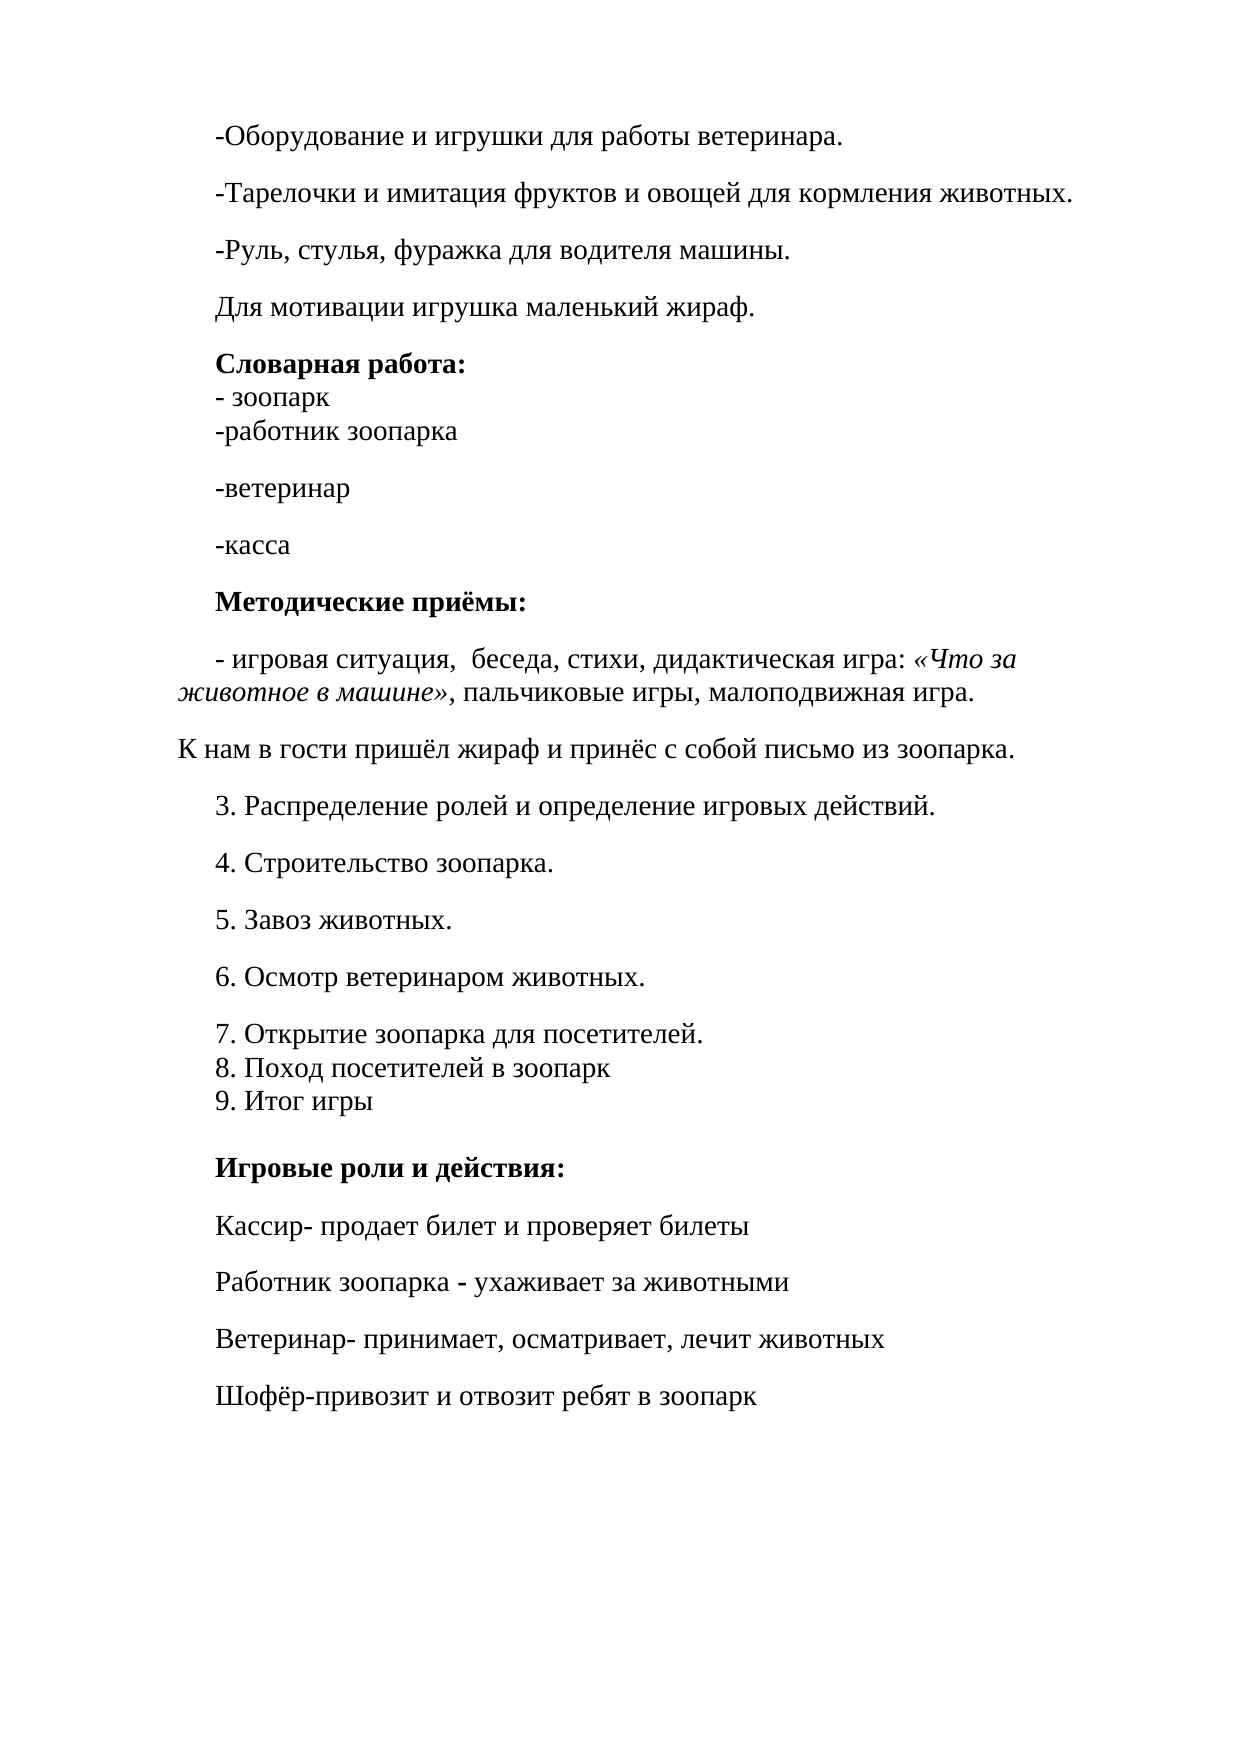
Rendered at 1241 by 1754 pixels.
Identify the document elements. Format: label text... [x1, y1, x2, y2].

text 5. Завоз животных. [177, 902, 1152, 936]
text -касса [177, 527, 1152, 561]
text 9. Итог игры [177, 1083, 1152, 1117]
text -ветеринар [177, 470, 1152, 504]
text Методические приёмы: [177, 584, 1152, 618]
text 8. Поход посетителей в зоопарк [177, 1050, 1152, 1083]
text Шофёр-привозит и отвозит ребят в зоопарк [177, 1378, 1152, 1412]
text -Руль, стулья, фуражка для водителя машины. [177, 232, 1152, 266]
text Для мотивации игрушка маленький жираф. [177, 289, 1152, 323]
text -Оборудование и игрушки для работы ветеринара. [177, 118, 1152, 152]
text К нам в гости пришёл жираф и принёс с собой письмо из зоопарка. [177, 732, 1152, 765]
text -работник зоопарка [177, 413, 1152, 447]
text Кассир- продает билет и проверяет билеты [177, 1208, 1152, 1241]
text 3. Распределение ролей и определение игровых действий. [177, 788, 1152, 822]
text Работник зоопарка - ухаживает за животными [177, 1264, 1152, 1298]
text Игровые роли и действия: [177, 1151, 1152, 1184]
text Словарная работа: [177, 346, 1152, 379]
text 6. Осмотр ветеринаром животных. [177, 959, 1152, 993]
text 7. Открытие зоопарка для посетителей. [177, 1016, 1152, 1050]
text -Тарелочки и имитация фруктов и овощей для кормления животных. [177, 175, 1152, 209]
text - игровая ситуация, беседа, стихи, дидактическая игра: «Что за животное в машине», пальчиковые игры, малоподвижная игра. [177, 641, 1152, 708]
text 4. Строительство зоопарка. [177, 846, 1152, 879]
text - зоопарк [177, 379, 1152, 413]
text Ветеринар- принимает, осматривает, лечит животных [177, 1322, 1152, 1355]
